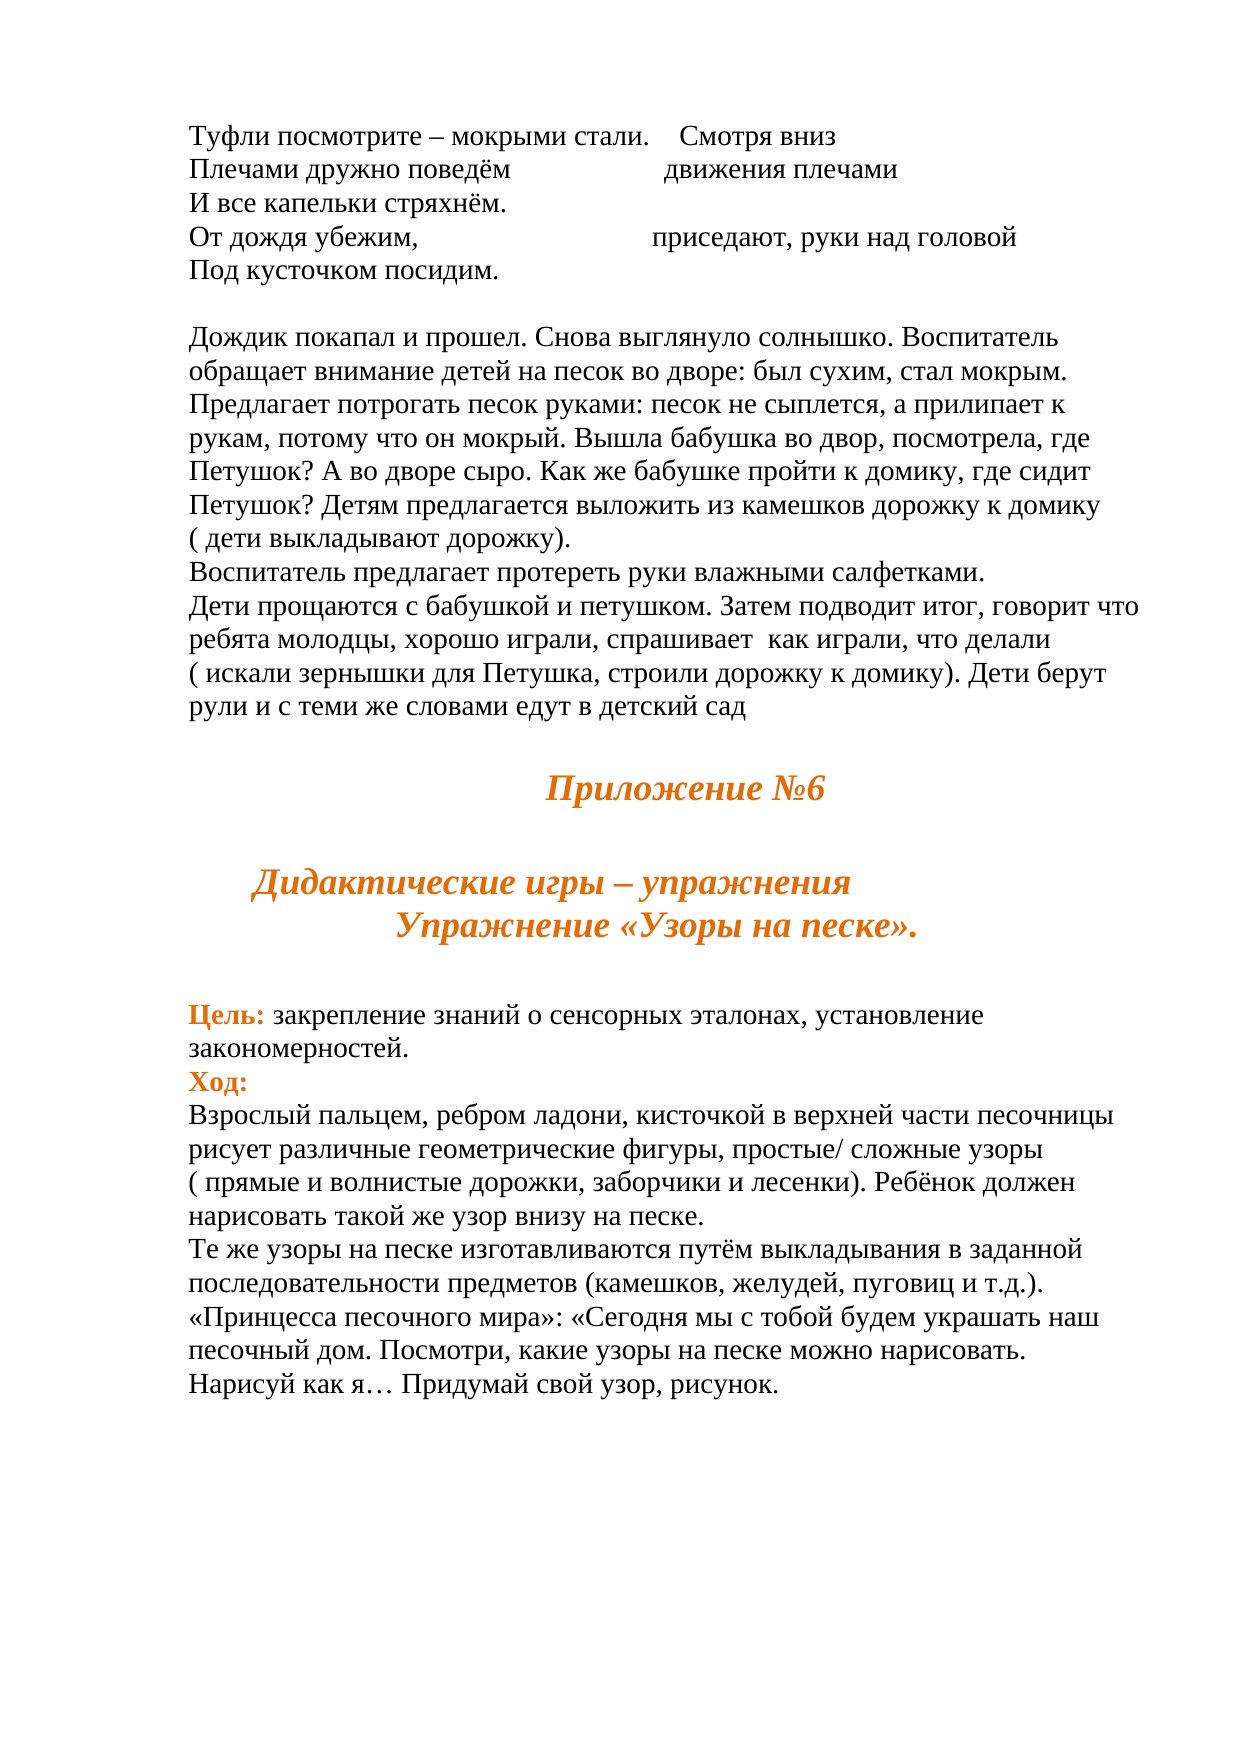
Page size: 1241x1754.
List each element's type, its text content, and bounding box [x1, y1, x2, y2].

text Приложение №6 [188, 766, 1141, 809]
text Дидактические игры – упражнения Упражнение «Узоры на песке». [188, 816, 1141, 946]
text Цель: закрепление знаний о сенсорных эталонах, установление закономерностей. Ход: Взрослый пальцем, ребром ладони, кисточкой в верхней части песочницы рисует различные геометрические фигуры, простые/ сложные узоры ( прямые и волнистые дорожки, заборчики и лесенки). Ребёнок должен нарисовать такой же узор внизу на песке. Те же узоры на песке изготавливаются путём выкладывания в заданной последовательности предметов (камешков, желудей, пуговиц и т.д.). «Принцесса песочного мира»: «Сегодня мы с тобой будем украшать наш песочный дом. Посмотри, какие узоры на песке можно нарисовать. Нарисуй как я… Придумай свой узор, рисунок. [188, 954, 1141, 1399]
text Дождик покапал и прошел. Снова выглянуло солнышко. Воспитатель обращает внимание детей на песок во дворе: был сухим, стал мокрым. Предлагает потрогать песок руками: песок не сыплется, а прилипает к рукам, потому что он мокрый. Вышла бабушка во двор, посмотрела, где Петушок? А во дворе сыро. Как же бабушке пройти к домику, где сидит Петушок? Детям предлагается выложить из камешков дорожку к домику ( дети выкладывают дорожку). Воспитатель предлагает протереть руки влажными салфетками. Дети прощаются с бабушкой и петушком. Затем подводит итог, говорит что ребята молодцы, хорошо играли, спрашивает как играли, что делали ( искали зернышки для Петушка, строили дорожку к домику). Дети берут рули и с теми же словами едут в детский сад [188, 286, 1140, 722]
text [188, 118, 1140, 286]
